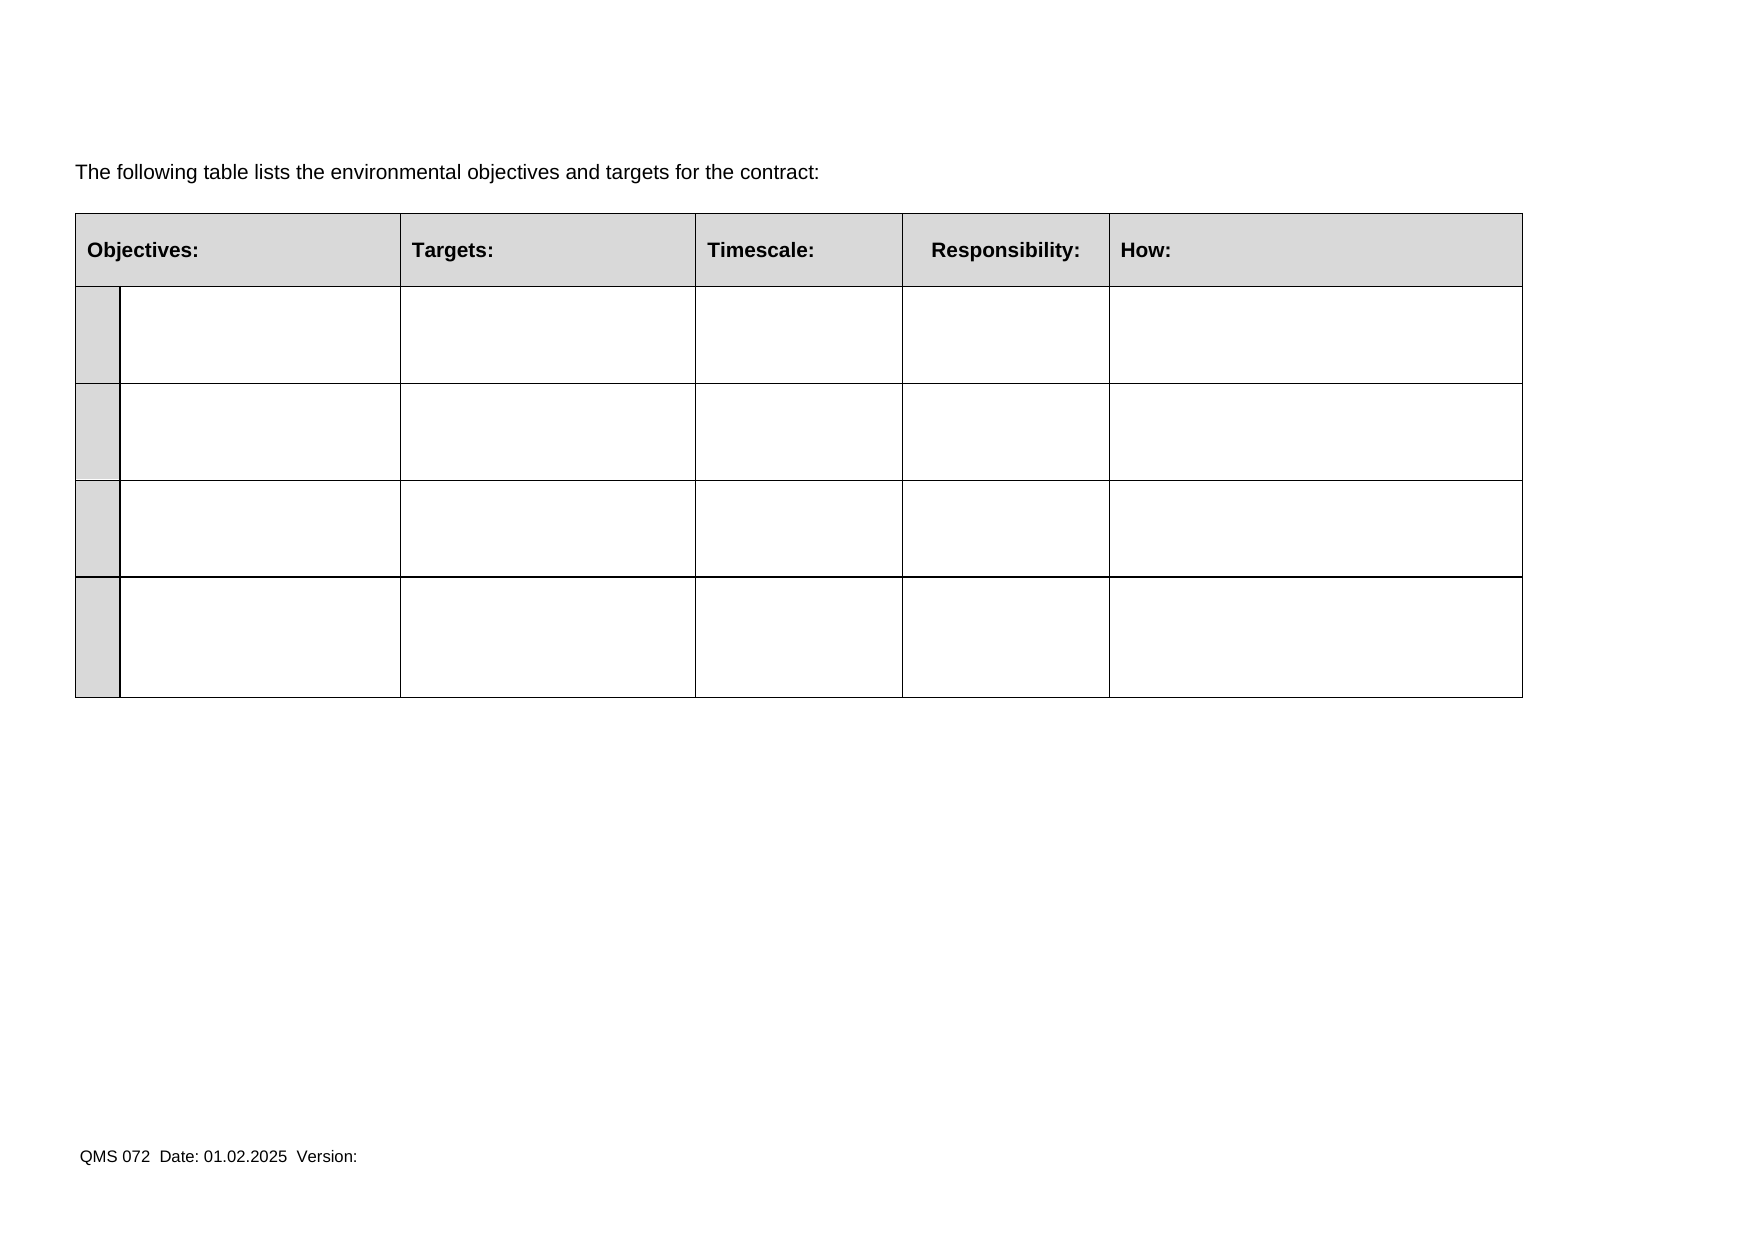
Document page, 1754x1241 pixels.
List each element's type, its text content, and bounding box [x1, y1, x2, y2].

table_cell [903, 287, 1109, 383]
table_cell [76, 481, 119, 576]
table_cell [696, 287, 902, 383]
table_header Responsibility: [903, 214, 1109, 286]
table_header Timescale: [696, 214, 902, 286]
table_cell [1110, 578, 1522, 697]
table_cell [903, 481, 1109, 576]
table_cell [76, 384, 119, 479]
table_cell [401, 578, 695, 697]
table_cell [696, 578, 902, 697]
table_header How: [1110, 214, 1522, 286]
table_cell [121, 481, 400, 576]
text The following table lists the environmental objectives and targets for the contract: [75, 160, 1612, 184]
table_cell [76, 578, 119, 697]
table_cell [1110, 481, 1522, 576]
table_cell [121, 287, 400, 383]
table_header Targets: [401, 214, 695, 286]
table_cell [696, 384, 902, 479]
table_cell [76, 287, 119, 383]
table_header Objectives: [76, 214, 400, 286]
table_cell [903, 384, 1109, 479]
table_cell [401, 287, 695, 383]
table_cell [696, 481, 902, 576]
table_cell [903, 578, 1109, 697]
table_cell [401, 384, 695, 479]
table_cell [1110, 287, 1522, 383]
table_cell [121, 384, 400, 479]
table_cell [121, 578, 400, 697]
table_cell [401, 481, 695, 576]
table_cell [1110, 384, 1522, 479]
